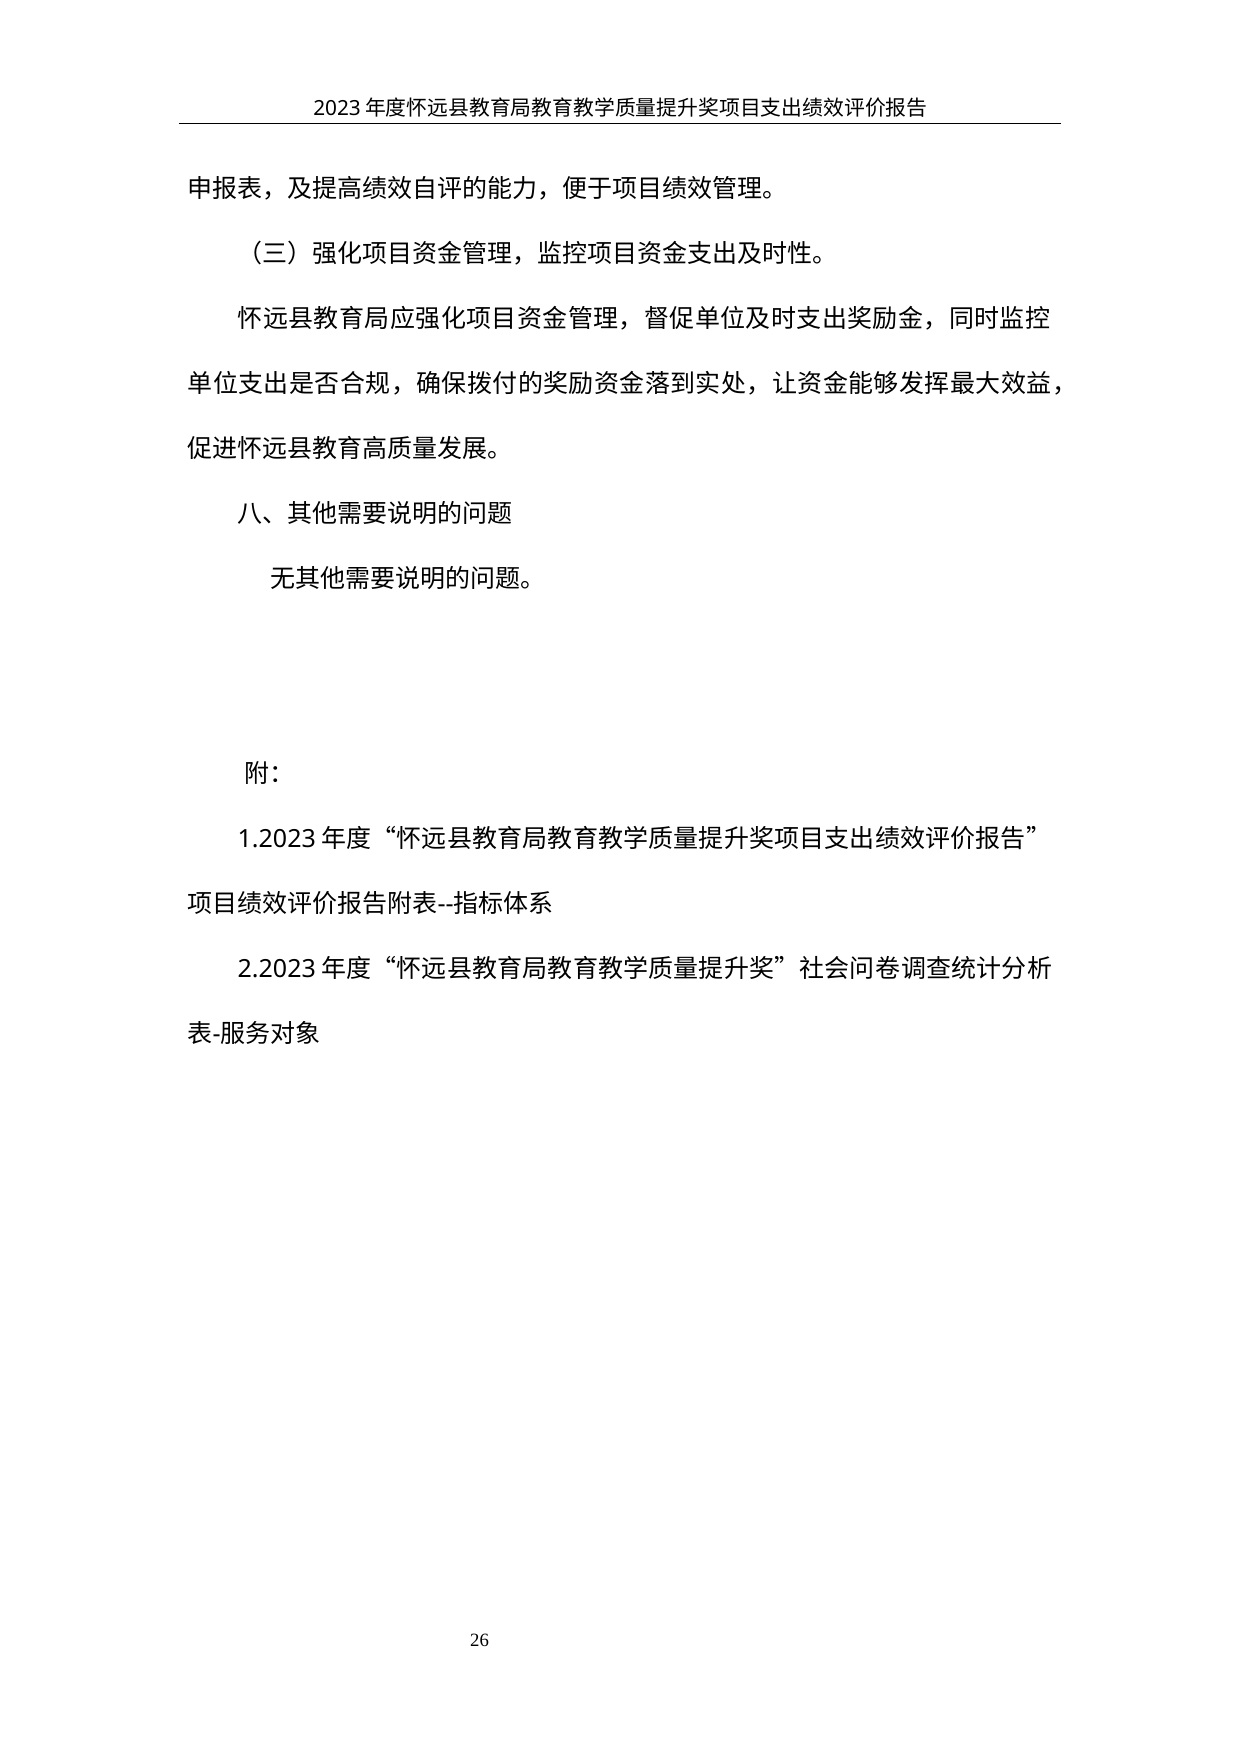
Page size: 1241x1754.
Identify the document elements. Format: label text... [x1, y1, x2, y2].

text 八、其他需要说明的问题 [187, 479, 1053, 544]
list 怀远县教育局应强化项目资金管理，督促单位及时支出奖励金，同时监控单位支出是否合规，确保拨付的奖励资金落到实处，让资金能够发挥最大效益，促进怀远县教育高质量发展。 [187, 284, 1053, 479]
text 无其他需要说明的问题。 [187, 544, 1053, 609]
list 2.2023年度“怀远县教育局教育教学质量提升奖”社会问卷调查统计分析表-服务对象 [187, 934, 1053, 1064]
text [187, 154, 1053, 219]
text （三）强化项目资金管理，监控项目资金支出及时性。 [187, 219, 1053, 284]
text 附： [187, 739, 1053, 804]
text 1.2023年度“怀远县教育局教育教学质量提升奖项目支出绩效评价报告”项目绩效评价报告附表--指标体系 [187, 804, 1053, 934]
